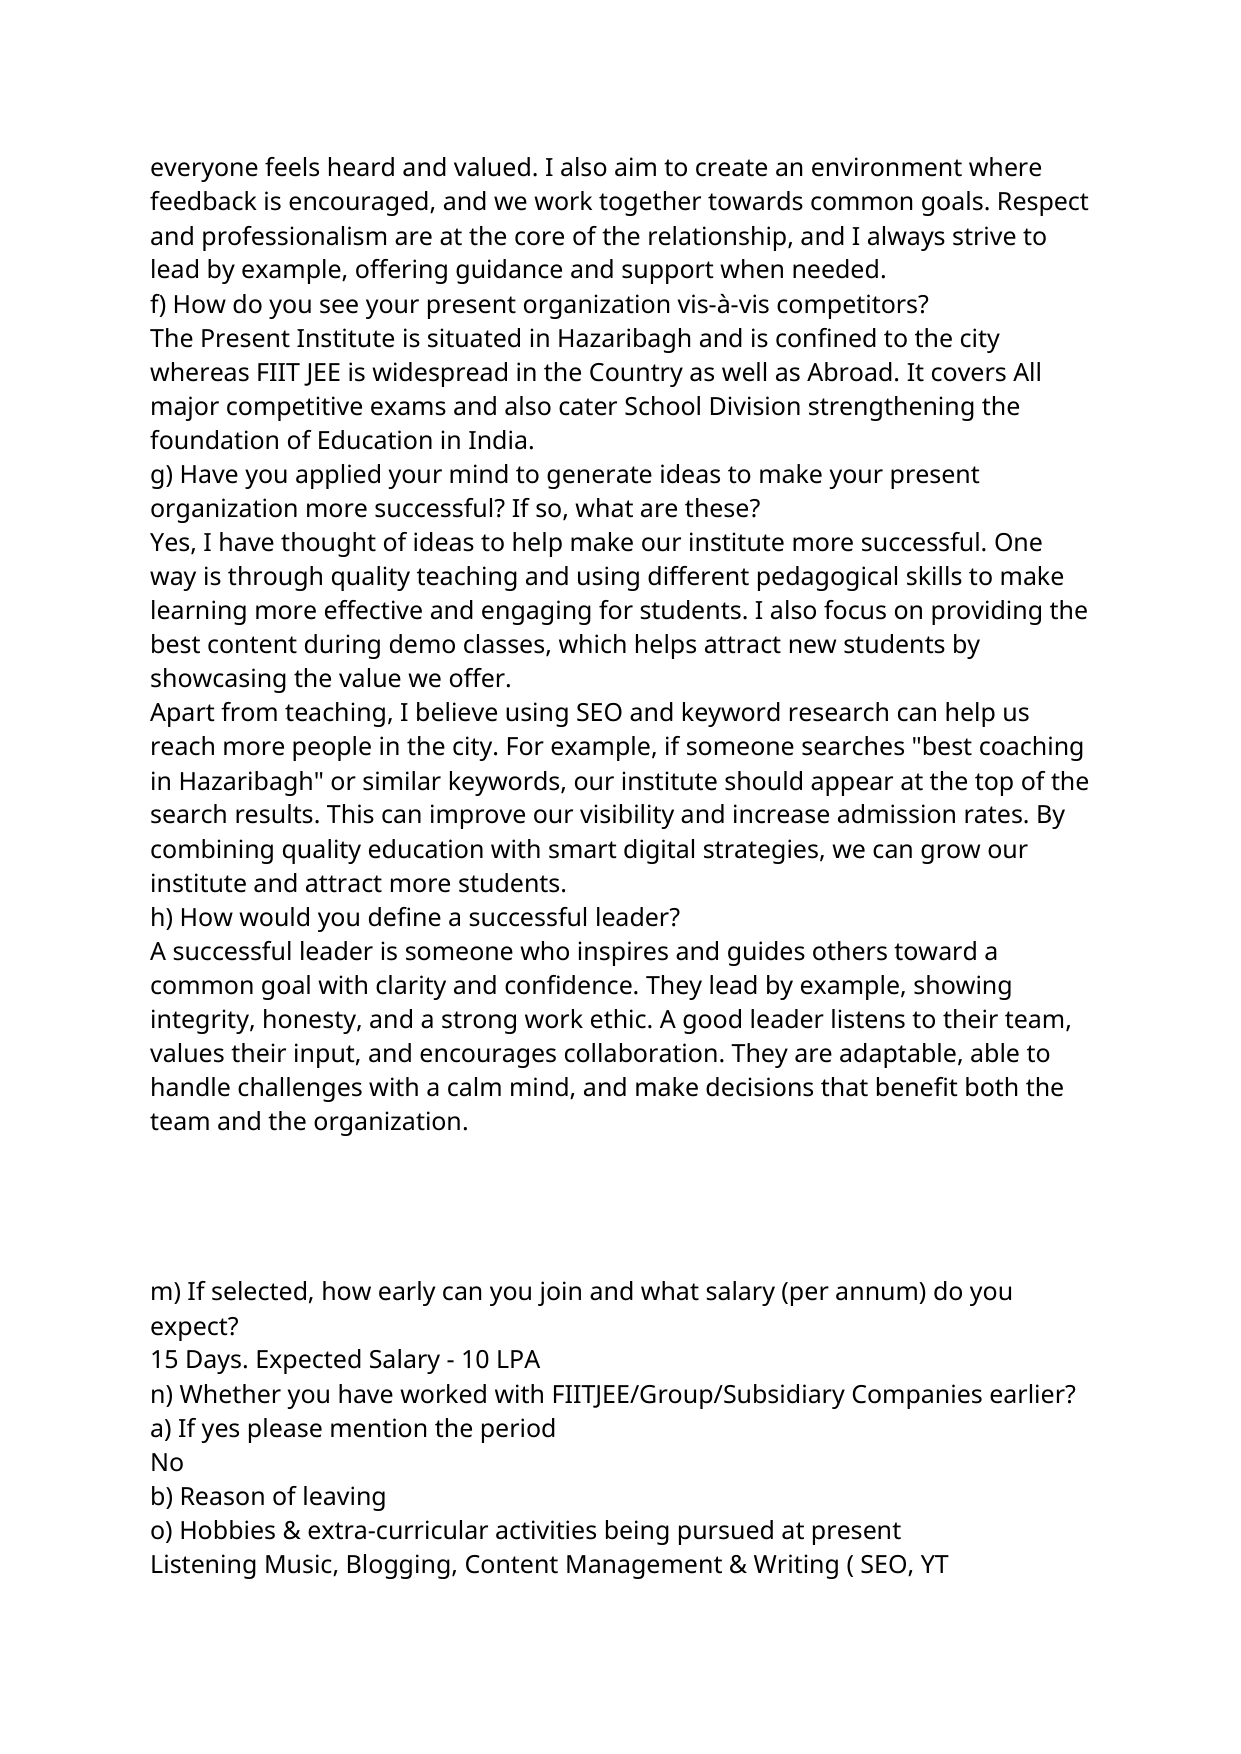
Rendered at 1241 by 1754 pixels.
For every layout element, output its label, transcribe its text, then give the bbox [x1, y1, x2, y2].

text g) Have you applied your mind to generate ideas to make your present organization more successful? If so, what are these? [150, 457, 1090, 525]
text f) How do you see your present organization vis-à-vis competitors? [150, 286, 1090, 320]
text No [150, 1444, 1090, 1478]
text Yes, I have thought of ideas to help make our institute more successful. One way is through quality teaching and using different pedagogical skills to make learning more effective and engaging for students. I also focus on providing the best content during demo classes, which helps attract new students by showcasing the value we offer. [150, 525, 1090, 695]
text m) If selected, how early can you join and what salary (per annum) do you expect? [150, 1274, 1090, 1342]
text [150, 1547, 1090, 1581]
text h) How would you define a successful leader? [150, 899, 1090, 933]
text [150, 150, 1090, 286]
text The Present Institute is situated in Hazaribagh and is confined to the city whereas FIIT JEE is widespread in the Country as well as Abroad. It covers All major competitive exams and also cater School Division strengthening the foundation of Education in India. [150, 320, 1090, 457]
text b) Reason of leaving [150, 1478, 1090, 1512]
text o) Hobbies & extra-curricular activities being pursued at present [150, 1512, 1090, 1547]
text A successful leader is someone who inspires and guides others toward a common goal with clarity and confidence. They lead by example, showing integrity, honesty, and a strong work ethic. A good leader listens to their team, values their input, and encourages collaboration. They are adaptable, able to handle challenges with a calm mind, and make decisions that benefit both the team and the organization. [150, 933, 1090, 1138]
text Apart from teaching, I believe using SEO and keyword research can help us reach more people in the city. For example, if someone searches "best coaching in Hazaribagh" or similar keywords, our institute should appear at the top of the search results. This can improve our visibility and increase admission rates. By combining quality education with smart digital strategies, we can grow our institute and attract more students. [150, 695, 1090, 899]
text n) Whether you have worked with FIITJEE/Group/Subsidiary Companies earlier?a) If yes please mention the period [150, 1376, 1090, 1444]
text 15 Days. Expected Salary - 10 LPA [150, 1342, 1090, 1376]
